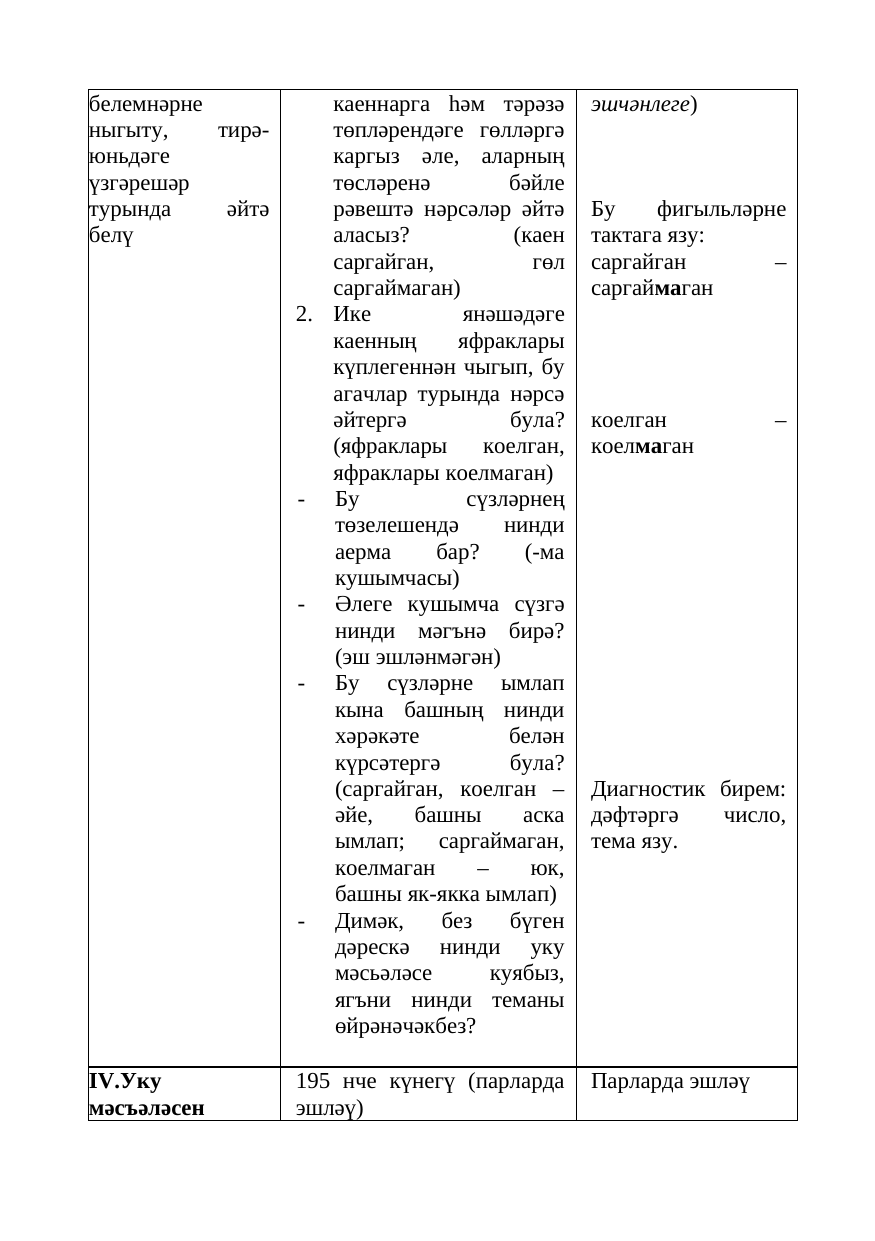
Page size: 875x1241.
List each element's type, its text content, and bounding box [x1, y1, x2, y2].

table_cell Парларда эшләү [577, 1068, 797, 1120]
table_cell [89, 1068, 280, 1120]
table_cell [281, 90, 576, 1066]
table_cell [89, 90, 280, 1066]
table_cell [577, 90, 797, 1066]
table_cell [281, 1068, 576, 1120]
